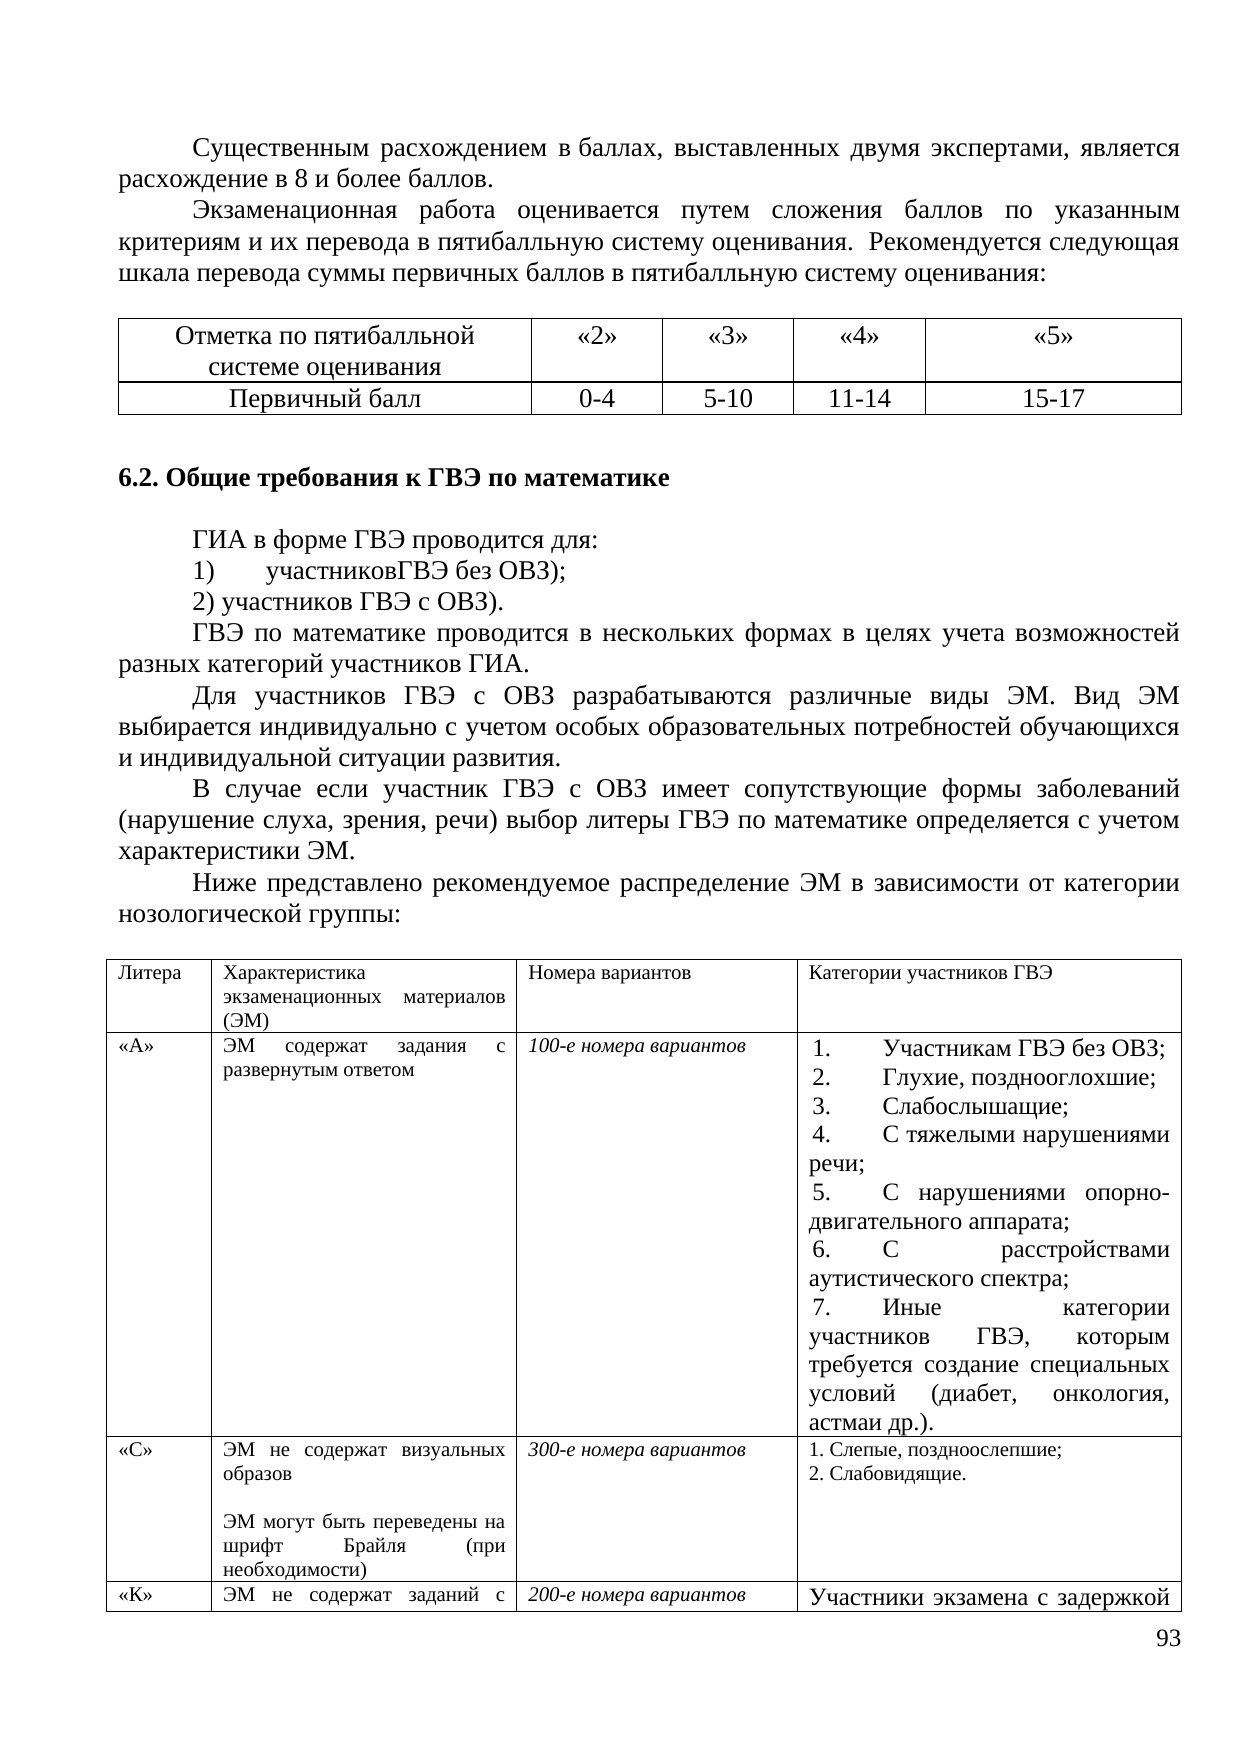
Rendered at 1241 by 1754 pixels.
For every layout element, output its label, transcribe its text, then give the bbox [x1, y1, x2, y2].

table_cell «А» [107, 1033, 211, 1436]
table_header Характеристика экзаменационных материалов (ЭМ) [212, 960, 516, 1032]
table_cell «С» [107, 1437, 211, 1581]
table_cell 1. Слепые, поздноослепшие; 2. Слабовидящие. [798, 1437, 1181, 1581]
text ГВЭ по математике проводится в нескольких формах в целях учета возможностей разных категорий участников ГИА. [118, 616, 1181, 679]
text Для участников ГВЭ с ОВЗ разрабатываются различные виды ЭМ. Вид ЭМ выбирается индивидуально с учетом особых образовательных потребностей обучающихся и индивидуальной ситуации развития. [118, 679, 1181, 772]
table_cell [798, 1582, 1181, 1611]
table_cell ЭМ содержат задания с развернутым ответом [212, 1033, 516, 1436]
table_header «5» [926, 319, 1181, 381]
text ГИА в форме ГВЭ проводится для: [118, 523, 1181, 554]
table_cell 300-е номера вариантов [517, 1437, 797, 1581]
table_header Литера [107, 960, 211, 1032]
table_header «3» [663, 319, 793, 381]
table_cell ЭМ не содержат визуальных образов ЭМ могут быть переведены на шрифт Брайля (при необходимости) [212, 1437, 516, 1581]
text 2) участников ГВЭ с ОВЗ). [118, 585, 1181, 616]
table_cell «К» [107, 1582, 211, 1611]
text Ниже представлено рекомендуемое распределение ЭМ в зависимости от категории нозологической группы: [118, 866, 1181, 928]
text В случае если участник ГВЭ с ОВЗ имеет сопутствующие формы заболеваний (нарушение слуха, зрения, речи) выбор литеры ГВЭ по математике определяется с учетом характеристики ЭМ. [118, 772, 1181, 866]
table_header Категории участников ГВЭ [798, 960, 1181, 1032]
table_header «2» [532, 319, 662, 381]
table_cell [517, 1582, 797, 1611]
text Существенным расхождением в баллах, выставленных двумя экспертами, является расхождение в 8 и более баллов. [118, 131, 1181, 193]
text 1) участниковГВЭ без ОВЗ); [118, 554, 1181, 585]
table_cell Участникам ГВЭ без ОВЗ; Глухие, позднооглохшие; Слабослышащие; С тяжелыми нарушениями речи; С нарушениями опорно-двигательного аппарата; С расстройствами аутистического спектра; Иные категории участников ГВЭ, которым требуется создание специальных условий (диабет, онкология, астмаи др.). [798, 1033, 1181, 1436]
table_cell 100-е номера вариантов [517, 1033, 797, 1436]
subtitle 6.2. Общие требования к ГВЭ по математике [118, 461, 1181, 492]
table_cell Первичный балл [119, 383, 531, 414]
table_cell 5-10 [663, 383, 793, 414]
table_header «4» [794, 319, 925, 381]
table_header Отметка по пятибалльной системе оценивания [119, 319, 531, 381]
table_cell 11-14 [794, 383, 925, 414]
table_cell 15-17 [926, 383, 1181, 414]
table_cell 0-4 [532, 383, 662, 414]
text Экзаменационная работа оценивается путем сложения баллов по указанным критериям и их перевода в пятибалльную систему оценивания. Рекомендуется следующая шкала перевода суммы первичных баллов в пятибалльную систему оценивания: [118, 193, 1181, 287]
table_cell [212, 1582, 516, 1611]
table_header Номера вариантов [517, 960, 797, 1032]
